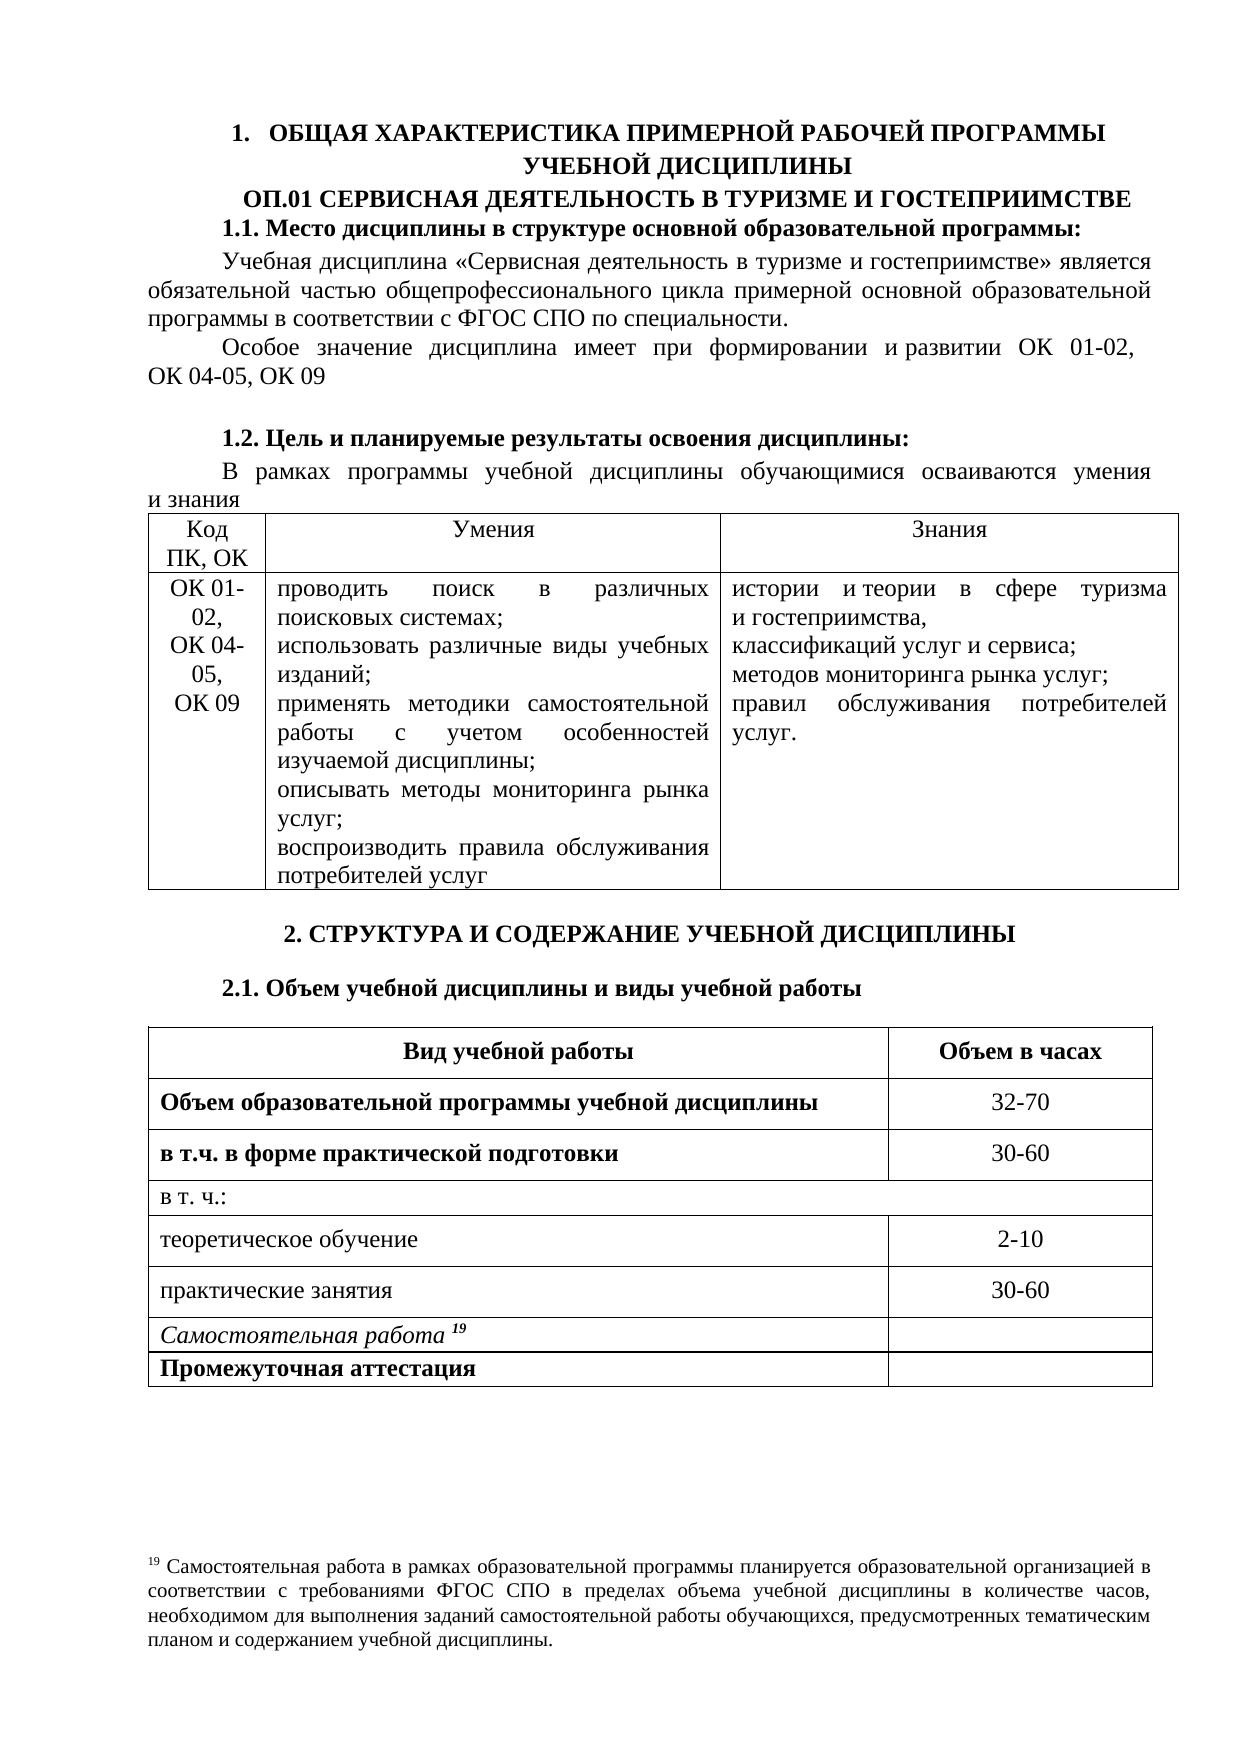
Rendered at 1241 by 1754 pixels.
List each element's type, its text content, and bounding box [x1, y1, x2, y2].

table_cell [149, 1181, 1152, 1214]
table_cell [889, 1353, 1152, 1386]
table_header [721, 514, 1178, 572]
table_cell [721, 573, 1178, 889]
text ОП.01 СЕРВИСНАЯ ДЕЯТЕЛЬНОСТЬ В ТУРИЗМЕ И ГОСТЕПРИИМСТВЕ [223, 184, 1152, 213]
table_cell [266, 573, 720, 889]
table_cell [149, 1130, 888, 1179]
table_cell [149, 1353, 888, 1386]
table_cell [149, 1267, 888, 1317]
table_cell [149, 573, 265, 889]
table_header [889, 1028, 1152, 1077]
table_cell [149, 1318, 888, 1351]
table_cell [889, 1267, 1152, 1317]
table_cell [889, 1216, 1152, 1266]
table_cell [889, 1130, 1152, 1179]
text Учебная дисциплина «Сервисная деятельность в туризме и гостеприимстве» является обязательной частью общепрофессионального цикла примерной основной образовательной программы в соответствии с ФГОС СПО по специальности. [148, 246, 1152, 332]
text 2. СТРУКТУРА И СОДЕРЖАНИЕ УЧЕБНОЙ ДИСЦИПЛИНЫ [148, 919, 1152, 948]
list ОБЩАЯ ХАРАКТЕРИСТИКА ПРИМЕРНОЙ РАБОЧЕЙ ПРОГРАММЫ УЧЕБНОЙ ДИСЦИПЛИНЫ [185, 118, 1152, 180]
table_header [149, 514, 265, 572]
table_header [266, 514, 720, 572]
text 1.1. Место дисциплины в структуре основной образовательной программы: [148, 213, 1152, 242]
text Особое значение дисциплина имеет при формировании и развитии ОК 01-02, ОК 04-05, ОК 09 [148, 332, 1152, 390]
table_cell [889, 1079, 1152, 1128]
text 2.1. Объем учебной дисциплины и виды учебной работы [148, 973, 1152, 1001]
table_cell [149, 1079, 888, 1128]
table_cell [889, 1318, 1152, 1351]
text 1.2. Цель и планируемые результаты освоения дисциплины: [148, 423, 1152, 451]
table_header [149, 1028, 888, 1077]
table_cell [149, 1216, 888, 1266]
text В рамках программы учебной дисциплины обучающимися осваиваются умения и знания [148, 456, 1152, 513]
